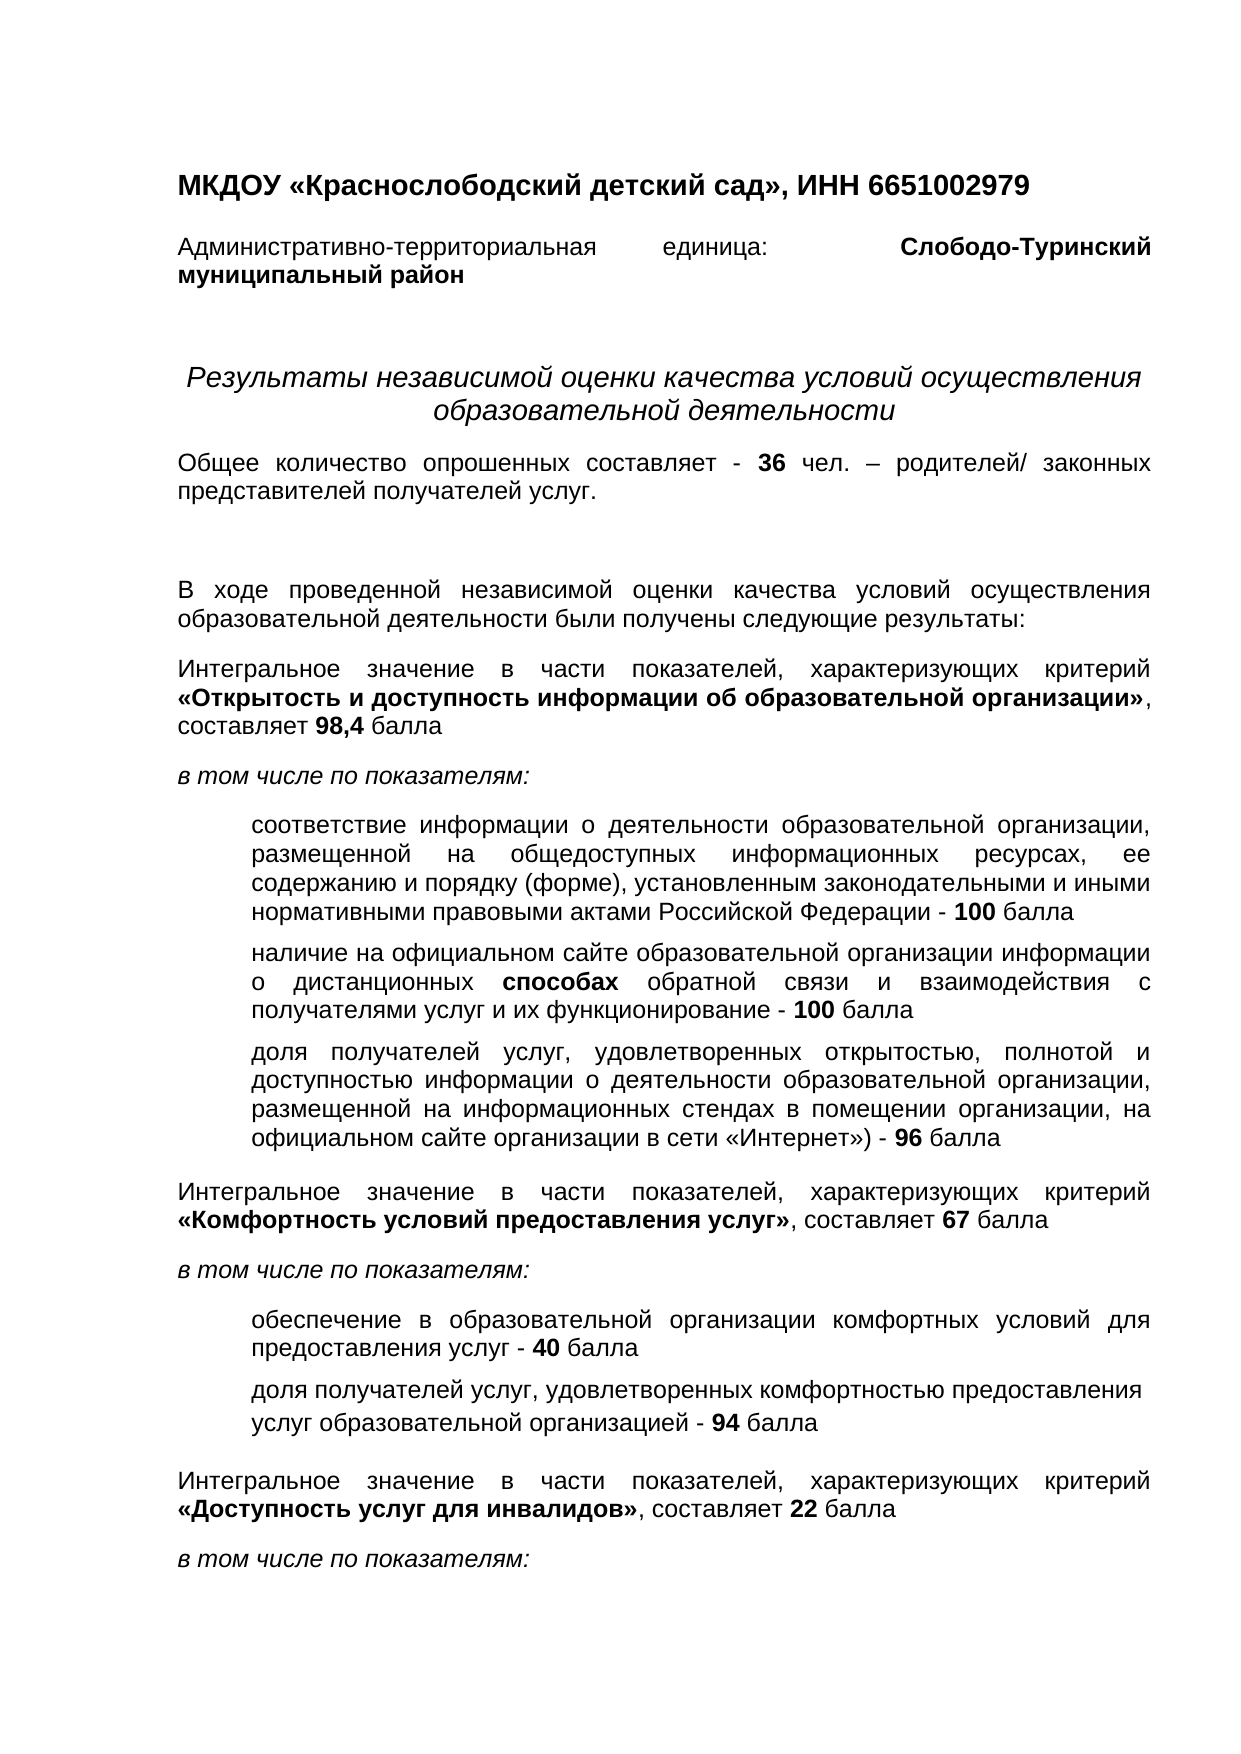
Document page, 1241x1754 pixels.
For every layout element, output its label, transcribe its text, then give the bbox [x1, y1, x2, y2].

text в том числе по показателям: [177, 1255, 1152, 1284]
text в том числе по показателям: [177, 1544, 1152, 1573]
text соответствие информации о деятельности образовательной организации, размещенной на общедоступных информационных ресурсах, ее содержанию и порядку (форме), установленным законодательными и иными нормативными правовыми актами Российской Федерации - 100 балла [251, 810, 1152, 925]
text в том числе по показателям: [177, 761, 1152, 789]
text Интегральное значение в части показателей, характеризующих критерий «Комфортность условий предоставления услуг», составляет 67 балла [177, 1177, 1152, 1234]
text обеспечение в образовательной организации комфортных условий для предоставления услуг - 40 балла [251, 1304, 1152, 1362]
text Интегральное значение в части показателей, характеризующих критерий «Открытость и доступность информации об образовательной организации», составляет 98,4 балла [177, 654, 1152, 740]
text В ходе проведенной независимой оценки качества условий осуществления образовательной деятельности были получены следующие результаты: [177, 575, 1152, 633]
text Результаты независимой оценки качества условий осуществления образовательной деятельности [177, 359, 1152, 427]
text Административно-территориальная единица: Слободо-Туринский муниципальный район [177, 232, 1152, 289]
subtitle МКДОУ «Краснослободский детский сад», ИНН 6651002979 [177, 168, 1152, 202]
text наличие на официальном сайте образовательной организации информации о дистанционных способах обратной связи и взаимодействия с получателями услуг и их функционирование - 100 балла [251, 938, 1152, 1024]
text Общее количество опрошенных составляет - 36 чел. – родителей/ законных представителей получателей услуг. [177, 447, 1152, 505]
text доля получателей услуг, удовлетворенных комфортностью предоставления услуг образовательной организацией - 94 балла [251, 1374, 1152, 1436]
text Интегральное значение в части показателей, характеризующих критерий «Доступность услуг для инвалидов», составляет 22 балла [177, 1466, 1152, 1523]
text доля получателей услуг, удовлетворенных открытостью, полнотой и доступностью информации о деятельности образовательной организации, размещенной на информационных стендах в помещении организации, на официальном сайте организации в сети «Интернет») - 96 балла [251, 1037, 1152, 1152]
